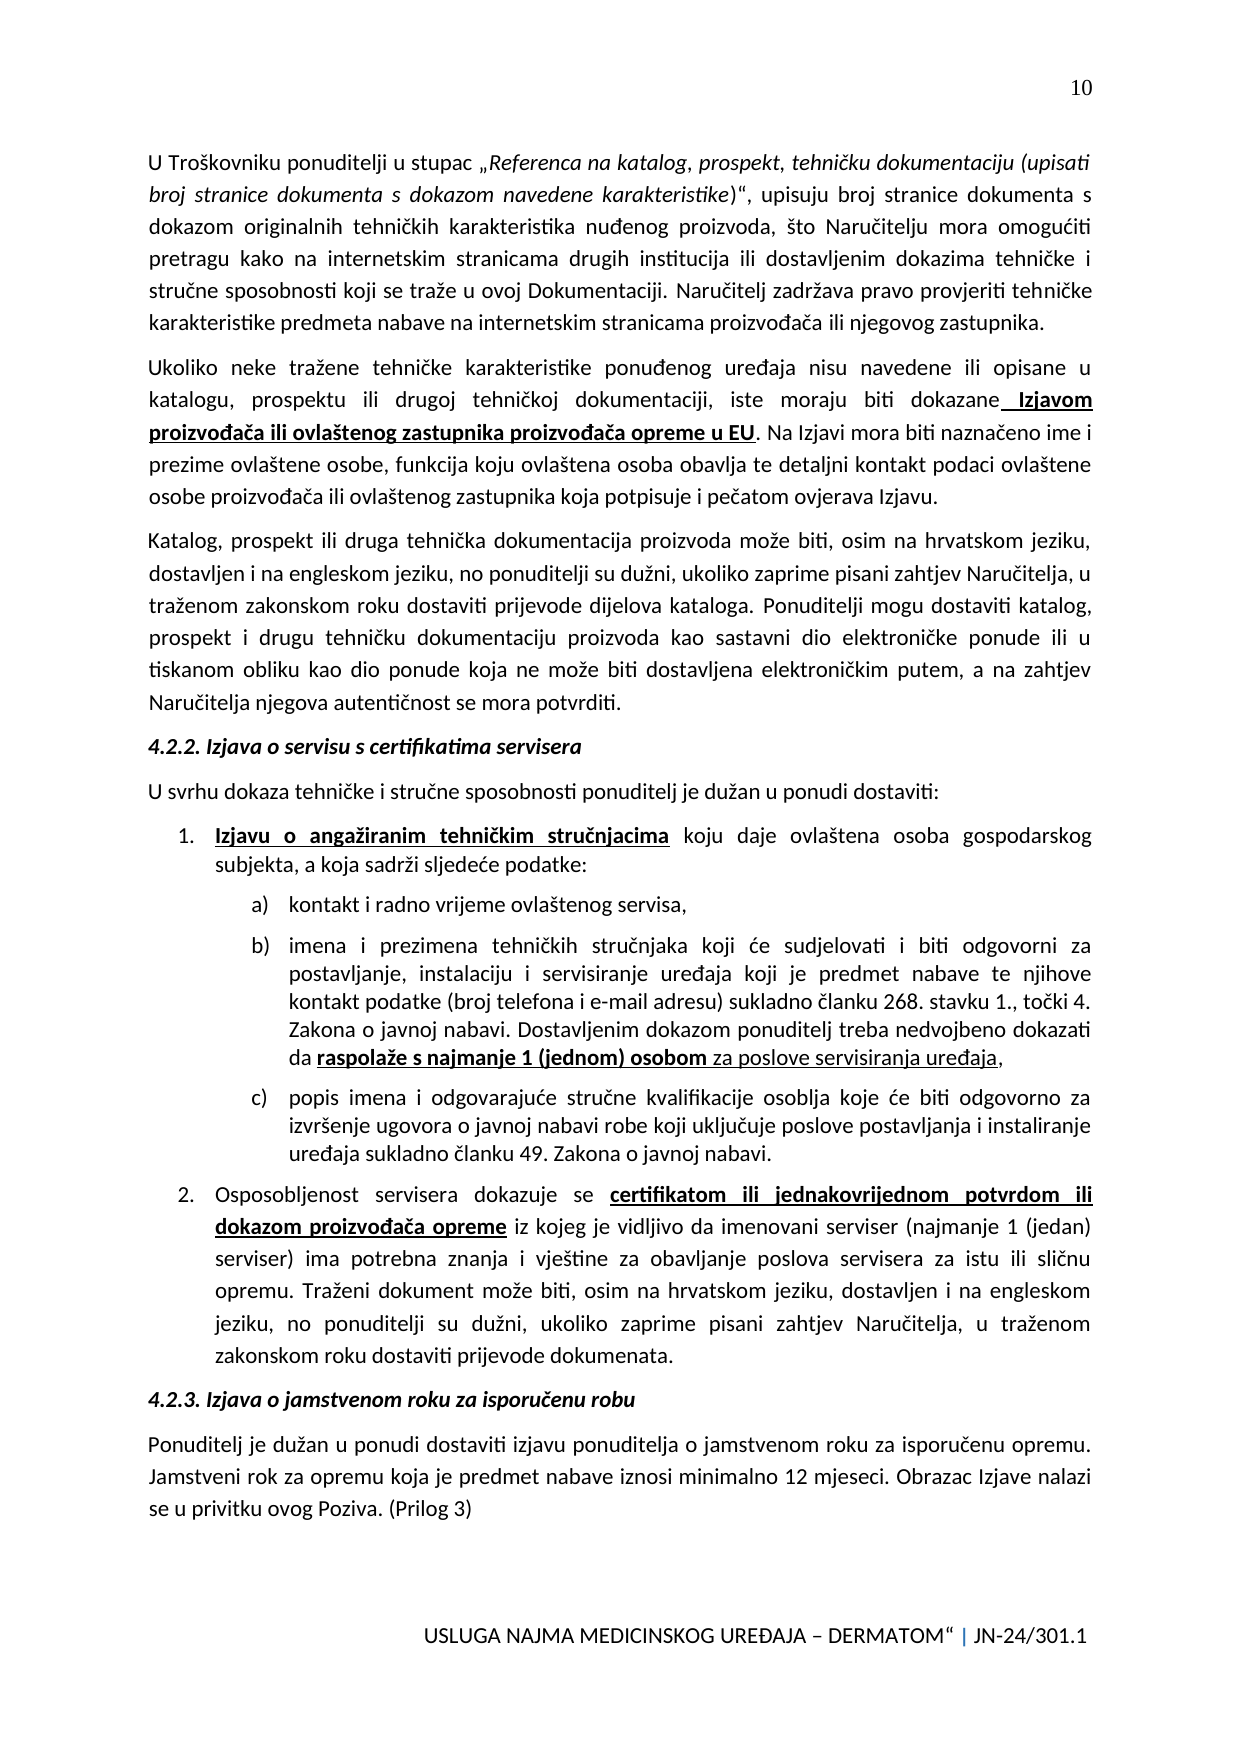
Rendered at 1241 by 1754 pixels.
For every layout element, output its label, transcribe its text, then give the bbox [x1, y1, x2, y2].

text Katalog, prospekt ili druga tehnička dokumentacija proizvoda može biti, osim na hrvatskom jeziku, dostavljen i na engleskom jeziku, no ponuditelji su dužni, ukoliko zaprime pisani zahtjev Naručitelja, u traženom zakonskom roku dostaviti prijevode dijelova kataloga. Ponuditelji mogu dostaviti katalog, prospekt i drugu tehničku dokumentaciju proizvoda kao sastavni dio elektroničke ponude ili u tiskanom obliku kao dio ponude koja ne može biti dostavljena elektroničkim putem, a na zahtjev Naručitelja njegova autentičnost se mora potvrditi. [148, 527, 1093, 716]
list kontakt i radno vrijeme ovlaštenog servisa, [251, 890, 1093, 918]
list Osposobljenost servisera dokazuje se certifikatom ili jednakovrijednom potvrdom ili dokazom proizvođača opreme iz kojeg je vidljivo da imenovani serviser (najmanje 1 (jedan) serviser) ima potrebna znanja i vještine za obavljanje poslova servisera za istu ili sličnu opremu. Traženi dokument može biti, osim na hrvatskom jeziku, dostavljen i na engleskom jeziku, no ponuditelji su dužni, ukoliko zaprime pisani zahtjev Naručitelja, u traženom zakonskom roku dostaviti prijevode dokumenata. [177, 1180, 1093, 1369]
subtitle 4.2.2. Izjava o servisu s certifikatima servisera [148, 732, 1093, 760]
text U Troškovniku ponuditelji u stupac „Referenca na katalog, prospekt, tehničku dokumentaciju (upisati broj stranice dokumenta s dokazom navedene karakteristike)“, upisuju broj stranice dokumenta s dokazom originalnih tehničkih karakteristika nuđenog proizvoda, što Naručitelju mora omogućiti pretragu kako na internetskim stranicama drugih institucija ili dostavljenim dokazima tehničke i stručne sposobnosti koji se traže u ovoj Dokumentaciji. Naručitelj zadržava pravo provjeriti tehničke karakteristike predmeta nabave na internetskim stranicama proizvođača ili njegovog zastupnika. [148, 148, 1093, 337]
list imena i prezimena tehničkih stručnjaka koji će sudjelovati i biti odgovorni za postavljanje, instalaciju i servisiranje uređaja koji je predmet nabave te njihove kontakt podatke (broj telefona i e-mail adresu) sukladno članku 268. stavku 1., točki 4. Zakona o javnoj nabavi. Dostavljenim dokazom ponuditelj treba nedvojbeno dokazati da raspolaže s najmanje 1 (jednom) osobom za poslove servisiranja uređaja, [251, 931, 1093, 1071]
text U svrhu dokaza tehničke i stručne sposobnosti ponuditelj je dužan u ponudi dostaviti: [148, 777, 1093, 805]
subtitle 4.2.3. Izjava o jamstvenom roku za isporučenu robu [148, 1386, 1093, 1413]
list popis imena i odgovarajuće stručne kvalifikacije osoblja koje će biti odgovorno za izvršenje ugovora o javnoj nabavi robe koji uključuje poslove postavljanja i instaliranje uređaja sukladno članku 49. Zakona o javnoj nabavi. [251, 1083, 1093, 1167]
text Ponuditelj je dužan u ponudi dostaviti izjavu ponuditelja o jamstvenom roku za isporučenu opremu. Jamstveni rok za opremu koja je predmet nabave iznosi minimalno 12 mjeseci. Obrazac Izjave nalazi se u privitku ovog Poziva. (Prilog 3) [148, 1430, 1093, 1523]
text Ukoliko neke tražene tehničke karakteristike ponuđenog uređaja nisu navedene ili opisane u katalogu, prospektu ili drugoj tehničkoj dokumentaciji, iste moraju biti dokazane Izjavom proizvođača ili ovlaštenog zastupnika proizvođača opreme u EU. Na Izjavi mora biti naznačeno ime i prezime ovlaštene osobe, funkcija koju ovlaštena osoba obavlja te detaljni kontakt podaci ovlaštene osobe proizvođača ili ovlaštenog zastupnika koja potpisuje i pečatom ovjerava Izjavu. [148, 353, 1093, 510]
list Izjavu o angažiranim tehničkim stručnjacima koju daje ovlaštena osoba gospodarskog subjekta, a koja sadrži sljedeće podatke: [177, 822, 1093, 878]
